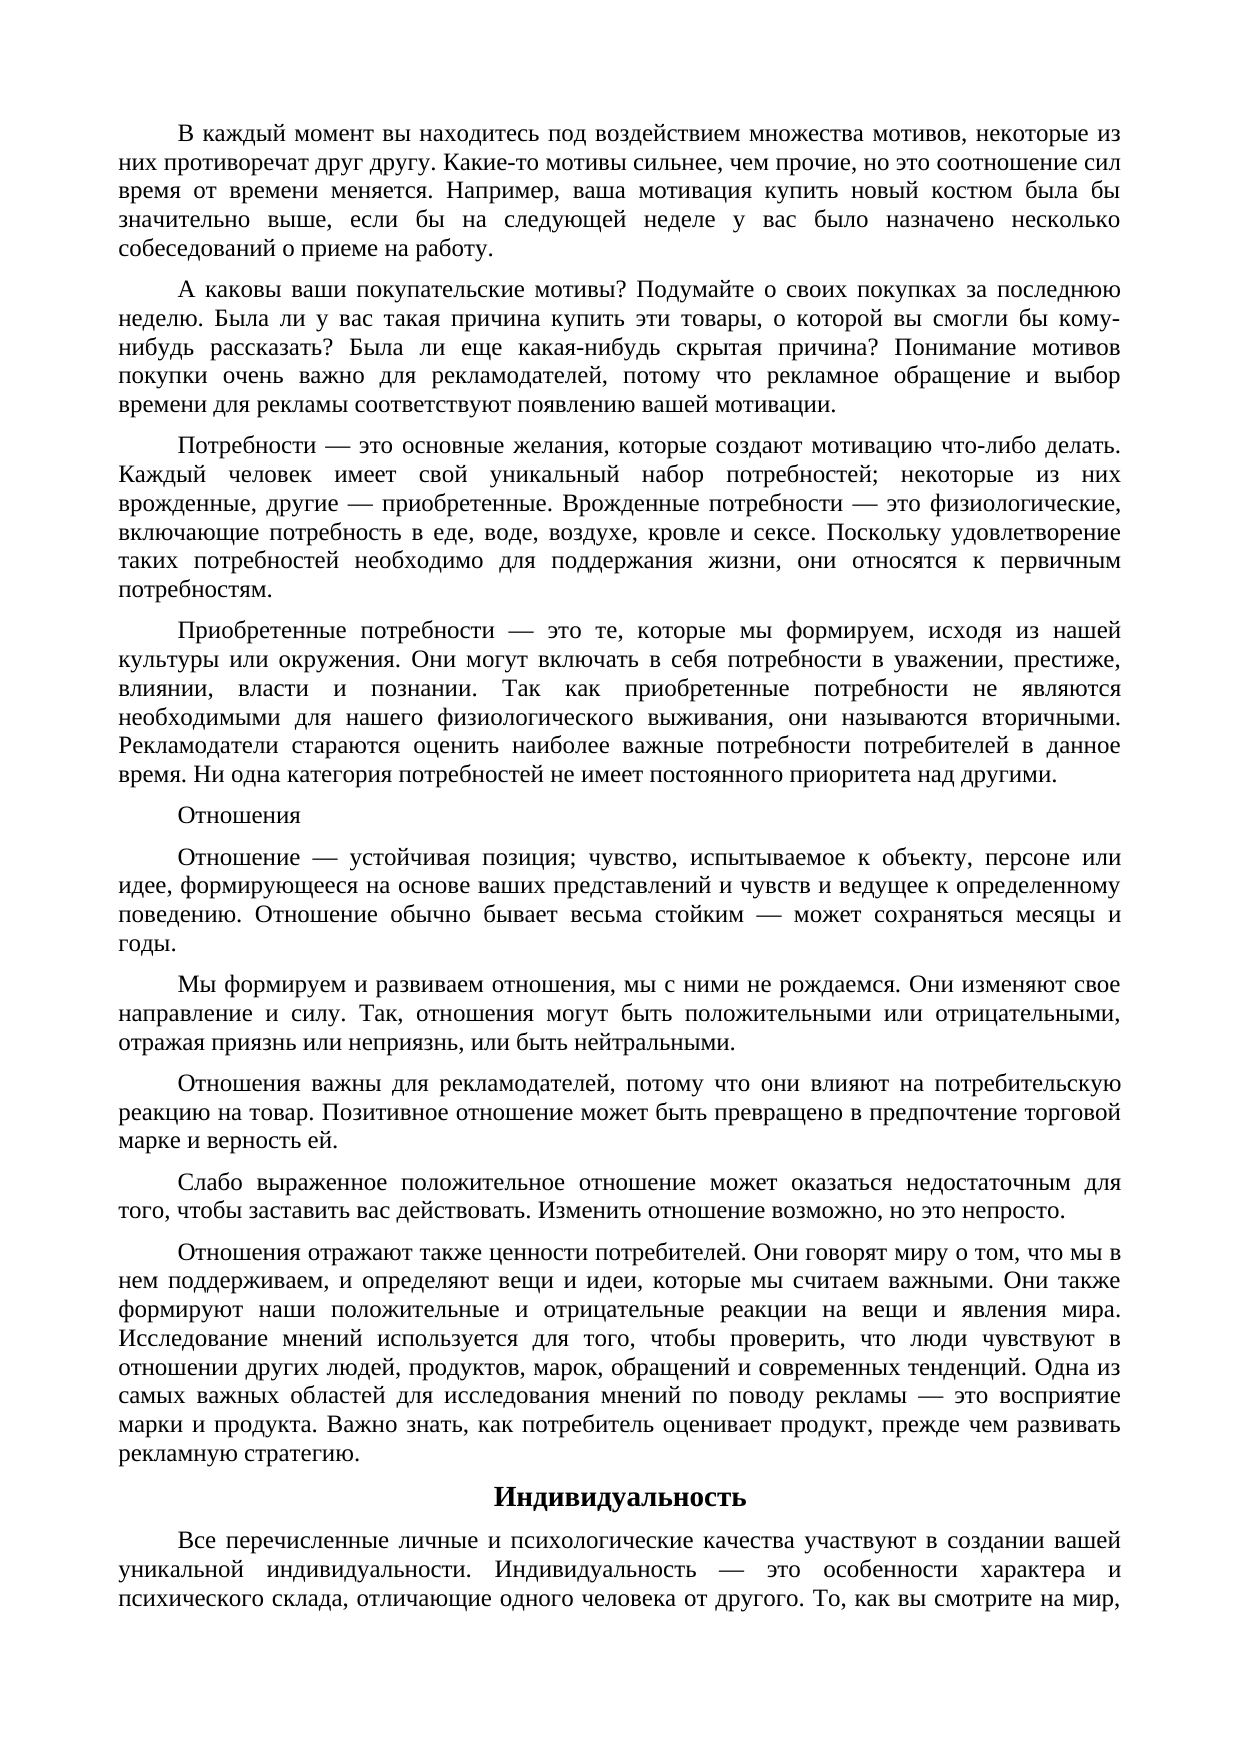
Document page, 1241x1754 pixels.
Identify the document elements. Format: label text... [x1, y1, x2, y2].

text А каковы ваши покупательские мотивы? Подумайте о своих покупках за последнюю неделю. Была ли у вас такая причина купить эти товары, о которой вы смогли бы кому-нибудь рассказать? Была ли еще какая-нибудь скрытая причина? Понимание мотивов покупки очень важно для рекламодателей, потому что рекламное обращение и выбор времени для рекламы соответствуют появлению вашей мотивации. [118, 274, 1122, 418]
text Мы формируем и развиваем отношения, мы с ними не рождаемся. Они изменяют свое направление и силу. Так, отношения могут быть положительными или отрицательными, отражая приязнь или неприязнь, или быть нейтральными. [118, 969, 1122, 1056]
text Отношения важны для рекламодателей, потому что они влияют на потребительскую реакцию на товар. Позитивное отношение может быть превращено в предпочтение торговой марке и верность ей. [118, 1068, 1122, 1154]
text Отношение — устойчивая позиция; чувство, испытываемое к объекту, персоне или идее, формирующееся на основе ваших представлений и чувств и ведущее к определенному поведению. Отношение обычно бывает весьма стойким — может сохраняться месяцы и годы. [118, 842, 1122, 957]
text Отношения отражают также ценности потребителей. Они говорят миру о том, что мы в нем поддерживаем, и определяют вещи и идеи, которые мы считаем важными. Они также формируют наши положительные и отрицательные реакции на вещи и явления мира. Исследование мнений используется для того, чтобы проверить, что люди чувствуют в отношении других людей, продуктов, марок, обращений и современных тенденций. Одна из самых важных областей для исследования мнений по поводу рекламы — это восприятие марки и продукта. Важно знать, как потребитель оценивает продукт, прежде чем развивать рекламную стратегию. [118, 1237, 1122, 1467]
text В каждый момент вы находитесь под воздействием множества мотивов, некоторые из них противоречат друг другу. Какие-то мотивы сильнее, чем прочие, но это соотношение сил время от времени меняется. Например, ваша мотивация купить новый костюм была бы значительно выше, если бы на следующей неделе у вас было назначено несколько собеседований о приеме на работу. [118, 118, 1122, 262]
text Индивидуальность [118, 1479, 1122, 1513]
text Отношения [118, 801, 1122, 829]
text Приобретенные потребности — это те, которые мы формируем, исходя из нашей культуры или окружения. Они могут включать в себя потребности в уважении, престиже, влиянии, власти и познании. Так как приобретенные потребности не являются необходимыми для нашего физиологического выживания, они называются вторичными. Рекламодатели стараются оценить наиболее важные потребности потребителей в данное время. Ни одна категория потребностей не имеет постоянного приоритета над другими. [118, 616, 1122, 788]
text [118, 1525, 1122, 1612]
text Слабо выраженное положительное отношение может оказаться недостаточным для того, чтобы заставить вас действовать. Изменить отношение возможно, но это непросто. [118, 1167, 1122, 1224]
text Потребности — это основные желания, которые создают мотивацию что-либо делать. Каждый человек имеет свой уникальный набор потребностей; некоторые из них врожденные, другие — приобретенные. Врожденные потребности — это физиологические, включающие потребность в еде, воде, воздухе, кровле и сексе. Поскольку удовлетворение таких потребностей необходимо для поддержания жизни, они относятся к первичным потребностям. [118, 431, 1122, 603]
